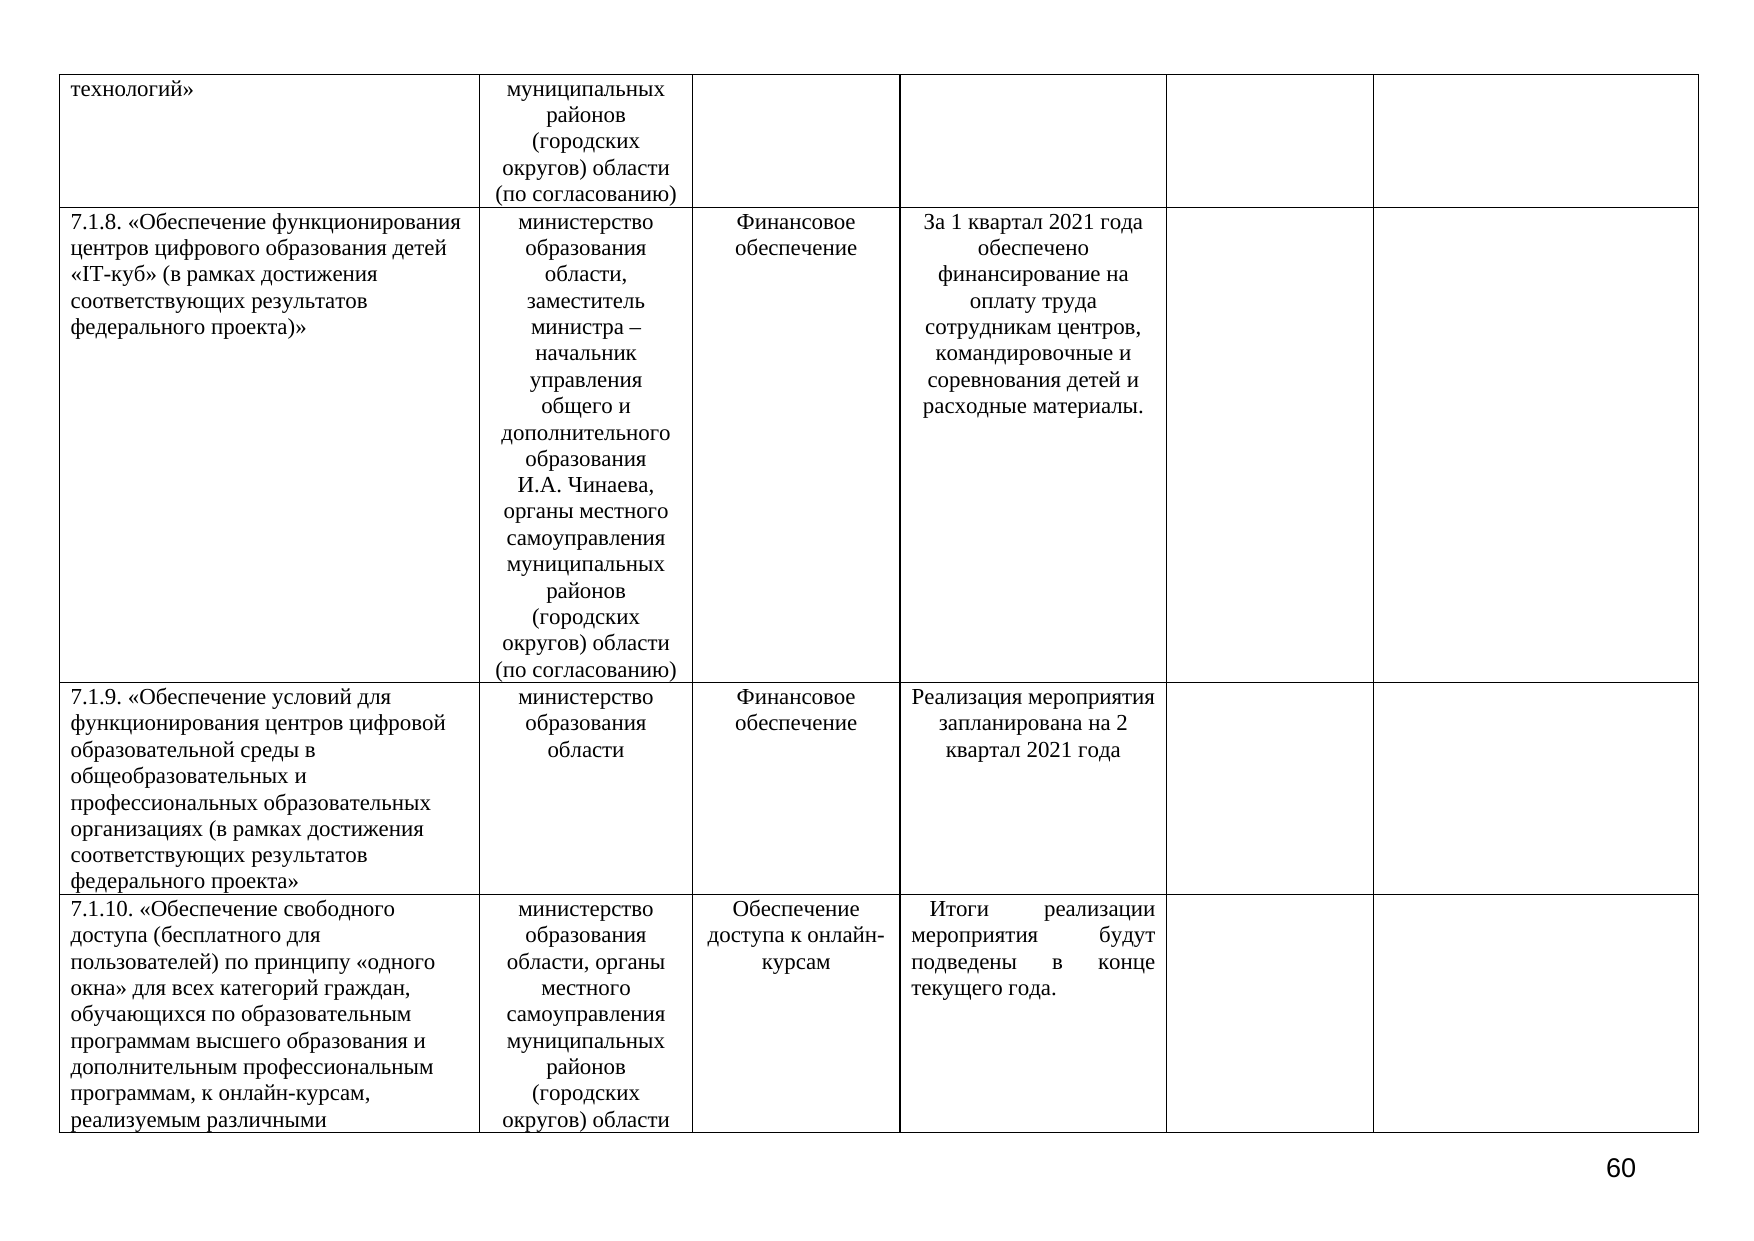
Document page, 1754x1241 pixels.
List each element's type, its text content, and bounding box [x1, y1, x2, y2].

table_cell [1374, 683, 1698, 894]
table_cell [1167, 683, 1373, 894]
table_cell министерство образования области [480, 683, 692, 894]
table_cell [1167, 75, 1373, 207]
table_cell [60, 895, 479, 1132]
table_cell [901, 895, 1166, 1132]
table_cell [693, 75, 899, 207]
table_cell Финансовое обеспечение [693, 683, 899, 894]
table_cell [693, 895, 899, 1132]
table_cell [480, 75, 692, 207]
table_cell [1167, 208, 1373, 682]
table_cell министерство образования области, заместитель министра – начальник управления общего и дополнительного образования И.А. Чинаева, органы местного самоуправления муниципальных районов (городских округов) области (по согласованию) [480, 208, 692, 682]
table_cell 7.1.9. «Обеспечение условий для функционирования центров цифровой образовательной среды в общеобразовательных и профессиональных образовательных организациях (в рамках достижения соответствующих результатов федерального проекта» [60, 683, 479, 894]
table_cell [1374, 895, 1698, 1132]
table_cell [60, 75, 479, 207]
table_cell [1374, 208, 1698, 682]
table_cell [901, 75, 1166, 207]
table_cell [1167, 895, 1373, 1132]
table_cell 7.1.8. «Обеспечение функционирования центров цифрового образования детей «IT-куб» (в рамках достижения соответствующих результатов федерального проекта)» [60, 208, 479, 682]
table_cell Реализация мероприятия запланирована на 2 квартал 2021 года [901, 683, 1166, 894]
table_cell Финансовое обеспечение [693, 208, 899, 682]
table_cell [1374, 75, 1698, 207]
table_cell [480, 895, 692, 1132]
table_cell За 1 квартал 2021 года обеспечено финансирование на оплату труда сотрудникам центров, командировочные и соревнования детей и расходные материалы. [901, 208, 1166, 682]
